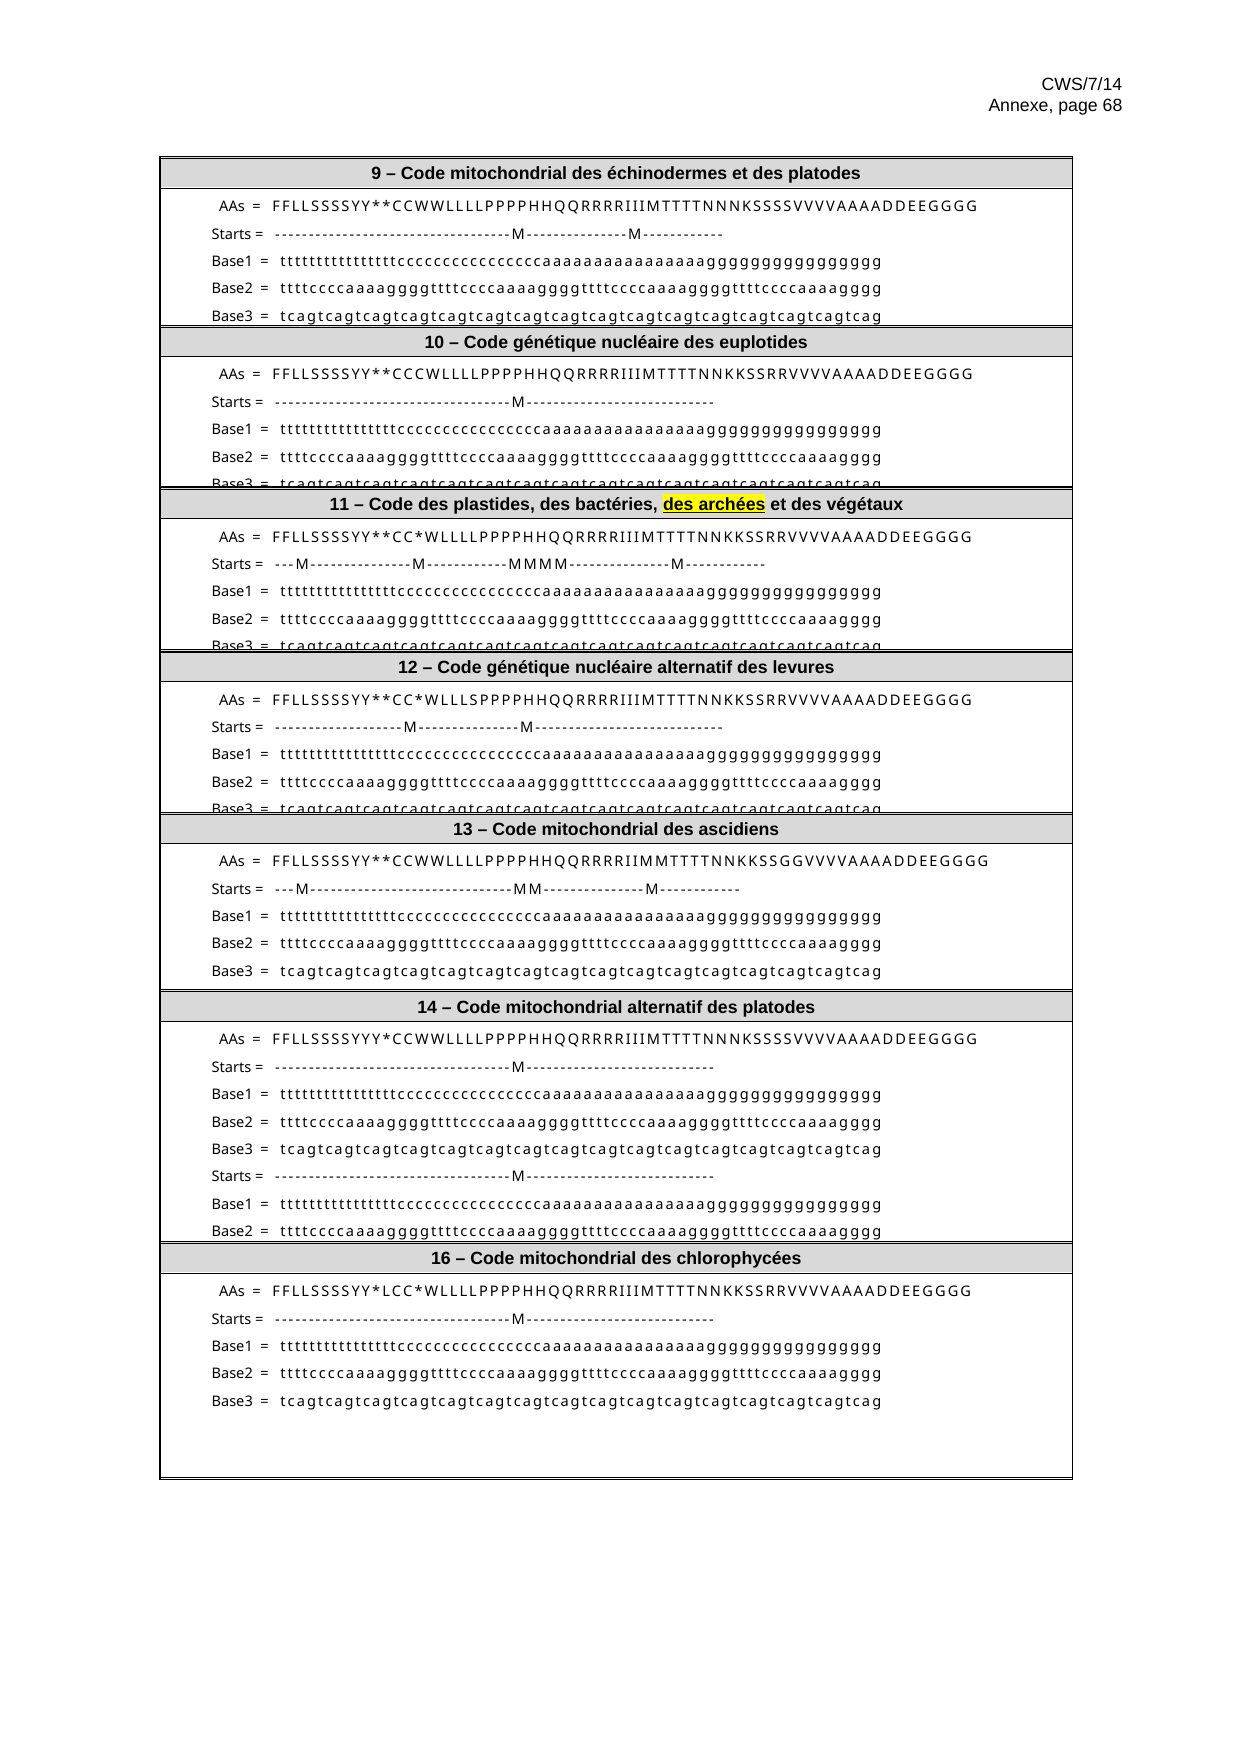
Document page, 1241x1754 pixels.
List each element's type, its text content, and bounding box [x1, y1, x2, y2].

table_cell 11 – Code des plastides, des bactéries, des archées et des végétaux [161, 490, 1072, 518]
table_cell AAs = FFLLSSSSYYY*CCWWLLLLPPPPHHQQRRRRIIIMTTTTNNNKSSSSVVVVAAAADDEEGGGG Starts = -----------------------------------M---------------------------- Base1 = ttttttttttttttttccccccccccccccccaaaaaaaaaaaaaaaagggggggggggggggg Base2 = ttttccccaaaaggggttttccccaaaaggggttttccccaaaaggggttttccccaaaagggg Base3 = tcagtcagtcagtcagtcagtcagtcagtcagtcagtcagtcagtcagtcagtcagtcagtcag Starts = -----------------------------------M---------------------------- Base1 = ttttttttttttttttccccccccccccccccaaaaaaaaaaaaaaaagggggggggggggggg Base2 = ttttccccaaaaggggttttccccaaaaggggttttccccaaaaggggttttccccaaaagggg Base3 = tcagtcagtcagtcagtcagtcagtcagtcagtcagtcagtcagtcagtcagtcagtcagtcag [161, 1022, 1072, 1241]
table_cell 9 – Code mitochondrial des échinodermes et des platodes [161, 159, 1072, 187]
table_cell AAs = FFLLSSSSYY**CCWWLLLLPPPPHHQQRRRRIIIMTTTTNNNKSSSSVVVVAAAADDEEGGGG Starts = -----------------------------------M---------------M------------ Base1 = ttttttttttttttttccccccccccccccccaaaaaaaaaaaaaaaagggggggggggggggg Base2 = ttttccccaaaaggggttttccccaaaaggggttttccccaaaaggggttttccccaaaagggg Base3 = tcagtcagtcagtcagtcagtcagtcagtcagtcagtcagtcagtcagtcagtcagtcagtcag [161, 189, 1072, 324]
table_cell AAs = FFLLSSSSYY**CC*WLLLSPPPPHHQQRRRRIIIMTTTTNNKKSSRRVVVVAAAADDEEGGGG Starts = -------------------M---------------M---------------------------- Base1 = ttttttttttttttttccccccccccccccccaaaaaaaaaaaaaaaagggggggggggggggg Base2 = ttttccccaaaaggggttttccccaaaaggggttttccccaaaaggggttttccccaaaagggg Base3 = tcagtcagtcagtcagtcagtcagtcagtcagtcagtcagtcagtcagtcagtcagtcagtcag [161, 682, 1072, 812]
table_cell 12 – Code génétique nucléaire alternatif des levures [161, 653, 1072, 681]
table_cell 14 – Code mitochondrial alternatif des platodes [161, 992, 1072, 1021]
table_cell 10 – Code génétique nucléaire des euplotides [161, 328, 1072, 356]
table_cell 16 – Code mitochondrial des chlorophycées [161, 1244, 1072, 1272]
table_cell AAs = FFLLSSSSYY**CCCWLLLLPPPPHHQQRRRRIIIMTTTTNNKKSSRRVVVVAAAADDEEGGGG Starts = -----------------------------------M---------------------------- Base1 = ttttttttttttttttccccccccccccccccaaaaaaaaaaaaaaaagggggggggggggggg Base2 = ttttccccaaaaggggttttccccaaaaggggttttccccaaaaggggttttccccaaaagggg Base3 = tcagtcagtcagtcagtcagtcagtcagtcagtcagtcagtcagtcagtcagtcagtcagtcag [161, 357, 1072, 486]
table_cell AAs = FFLLSSSSYY**CCWWLLLLPPPPHHQQRRRRIIMMTTTTNNKKSSGGVVVVAAAADDEEGGGG Starts = ---M------------------------------MM---------------M------------ Base1 = ttttttttttttttttccccccccccccccccaaaaaaaaaaaaaaaagggggggggggggggg Base2 = ttttccccaaaaggggttttccccaaaaggggttttccccaaaaggggttttccccaaaagggg Base3 = tcagtcagtcagtcagtcagtcagtcagtcagtcagtcagtcagtcagtcagtcagtcagtcag [161, 844, 1072, 989]
table_cell AAs = FFLLSSSSYY**CC*WLLLLPPPPHHQQRRRRIIIMTTTTNNKKSSRRVVVVAAAADDEEGGGG Starts = ---M---------------M------------MMMM---------------M------------ Base1 = ttttttttttttttttccccccccccccccccaaaaaaaaaaaaaaaagggggggggggggggg Base2 = ttttccccaaaaggggttttccccaaaaggggttttccccaaaaggggttttccccaaaagggg Base3 = tcagtcagtcagtcagtcagtcagtcagtcagtcagtcagtcagtcagtcagtcagtcagtcag [161, 519, 1072, 649]
table_cell 13 – Code mitochondrial des ascidiens [161, 815, 1072, 843]
table_cell AAs = FFLLSSSSYY*LCC*WLLLLPPPPHHQQRRRRIIIMTTTTNNKKSSRRVVVVAAAADDEEGGGG Starts = -----------------------------------M---------------------------- Base1 = ttttttttttttttttccccccccccccccccaaaaaaaaaaaaaaaagggggggggggggggg Base2 = ttttccccaaaaggggttttccccaaaaggggttttccccaaaaggggttttccccaaaagggg Base3 = tcagtcagtcagtcagtcagtcagtcagtcagtcagtcagtcagtcagtcagtcagtcagtcag [161, 1274, 1072, 1477]
